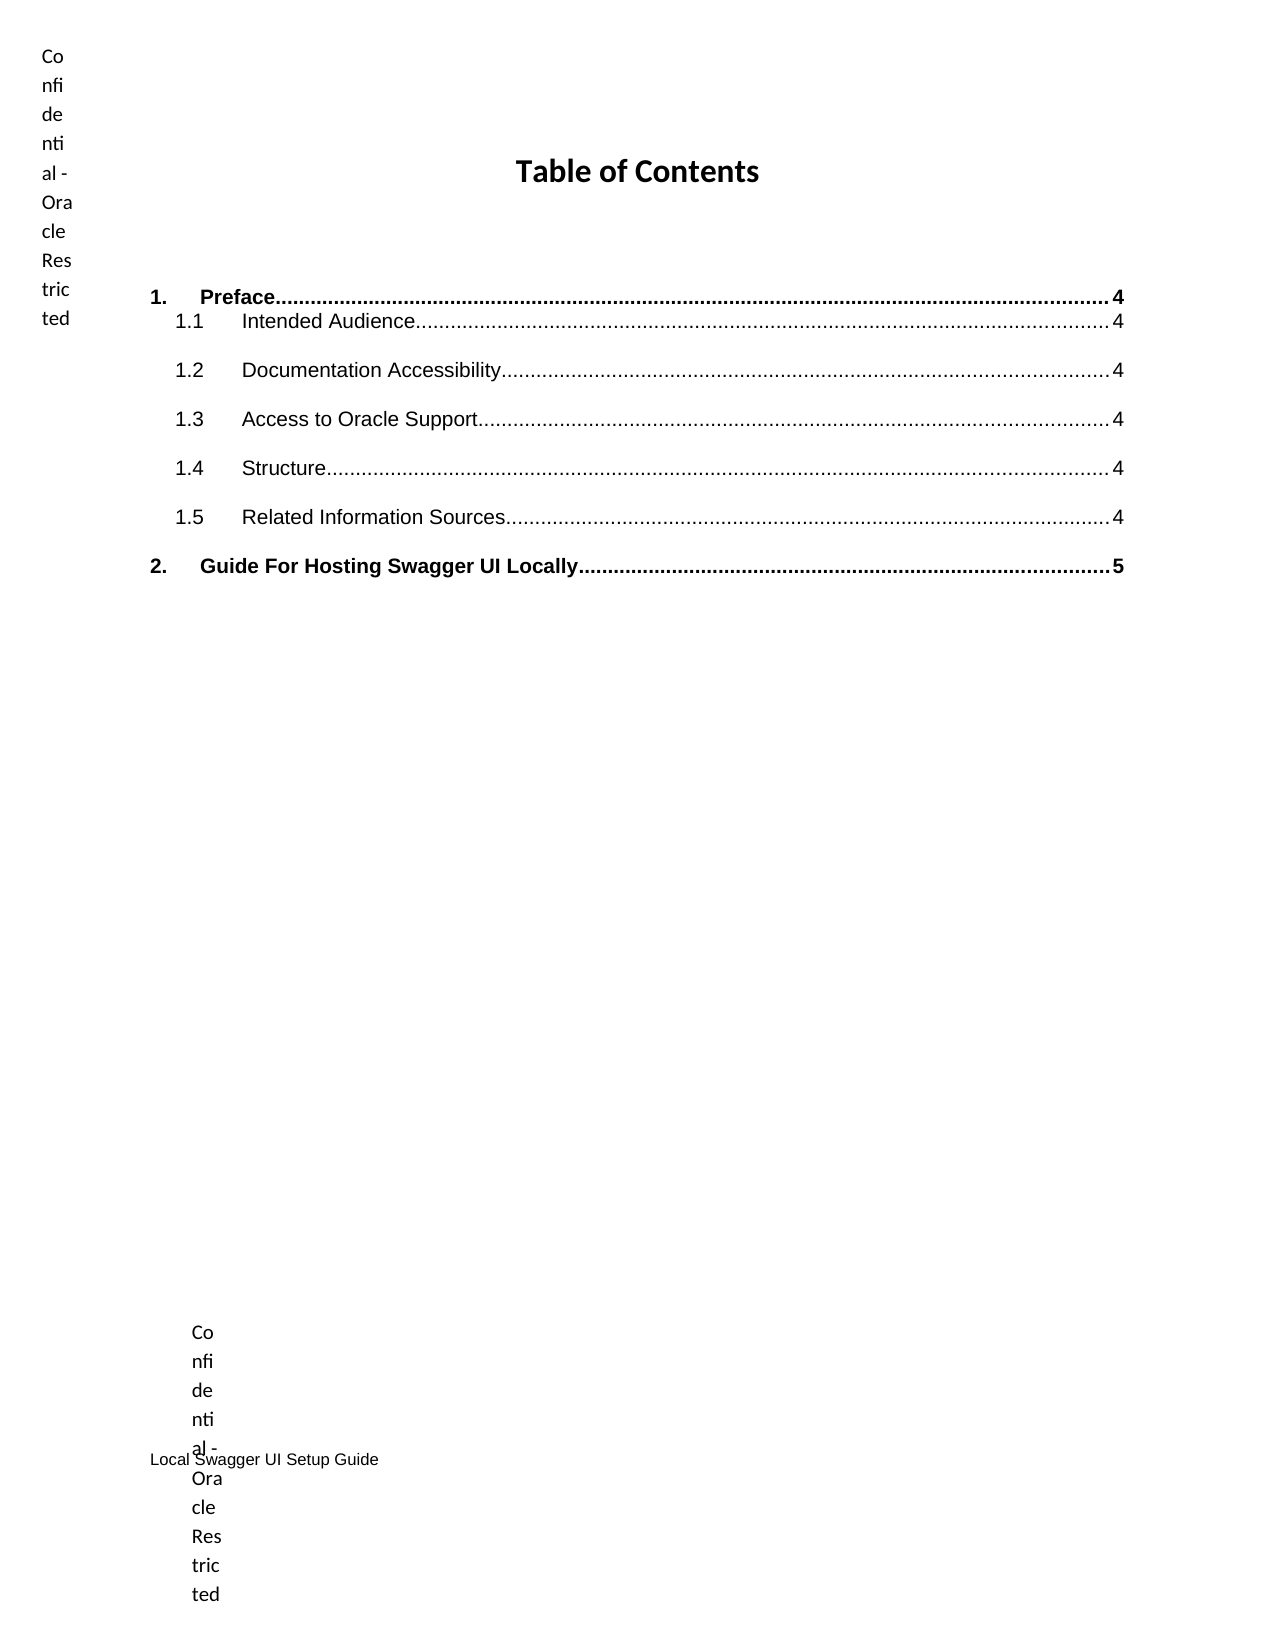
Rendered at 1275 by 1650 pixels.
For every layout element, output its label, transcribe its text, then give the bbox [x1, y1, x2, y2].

text 2. Guide For Hosting Swagger UI Locally 5 [150, 554, 1125, 578]
text 1. Preface 4 [150, 285, 1125, 309]
text 1.2 Documentation Accessibility 4 [175, 358, 1125, 382]
text 1.4 Structure 4 [175, 456, 1125, 480]
text 1.3 Access to Oracle Support 4 [175, 407, 1125, 431]
text 1.5 Related Information Sources 4 [175, 505, 1125, 529]
text 1.1 Intended Audience 4 [175, 309, 1125, 333]
text Table of Contents [150, 150, 1125, 191]
